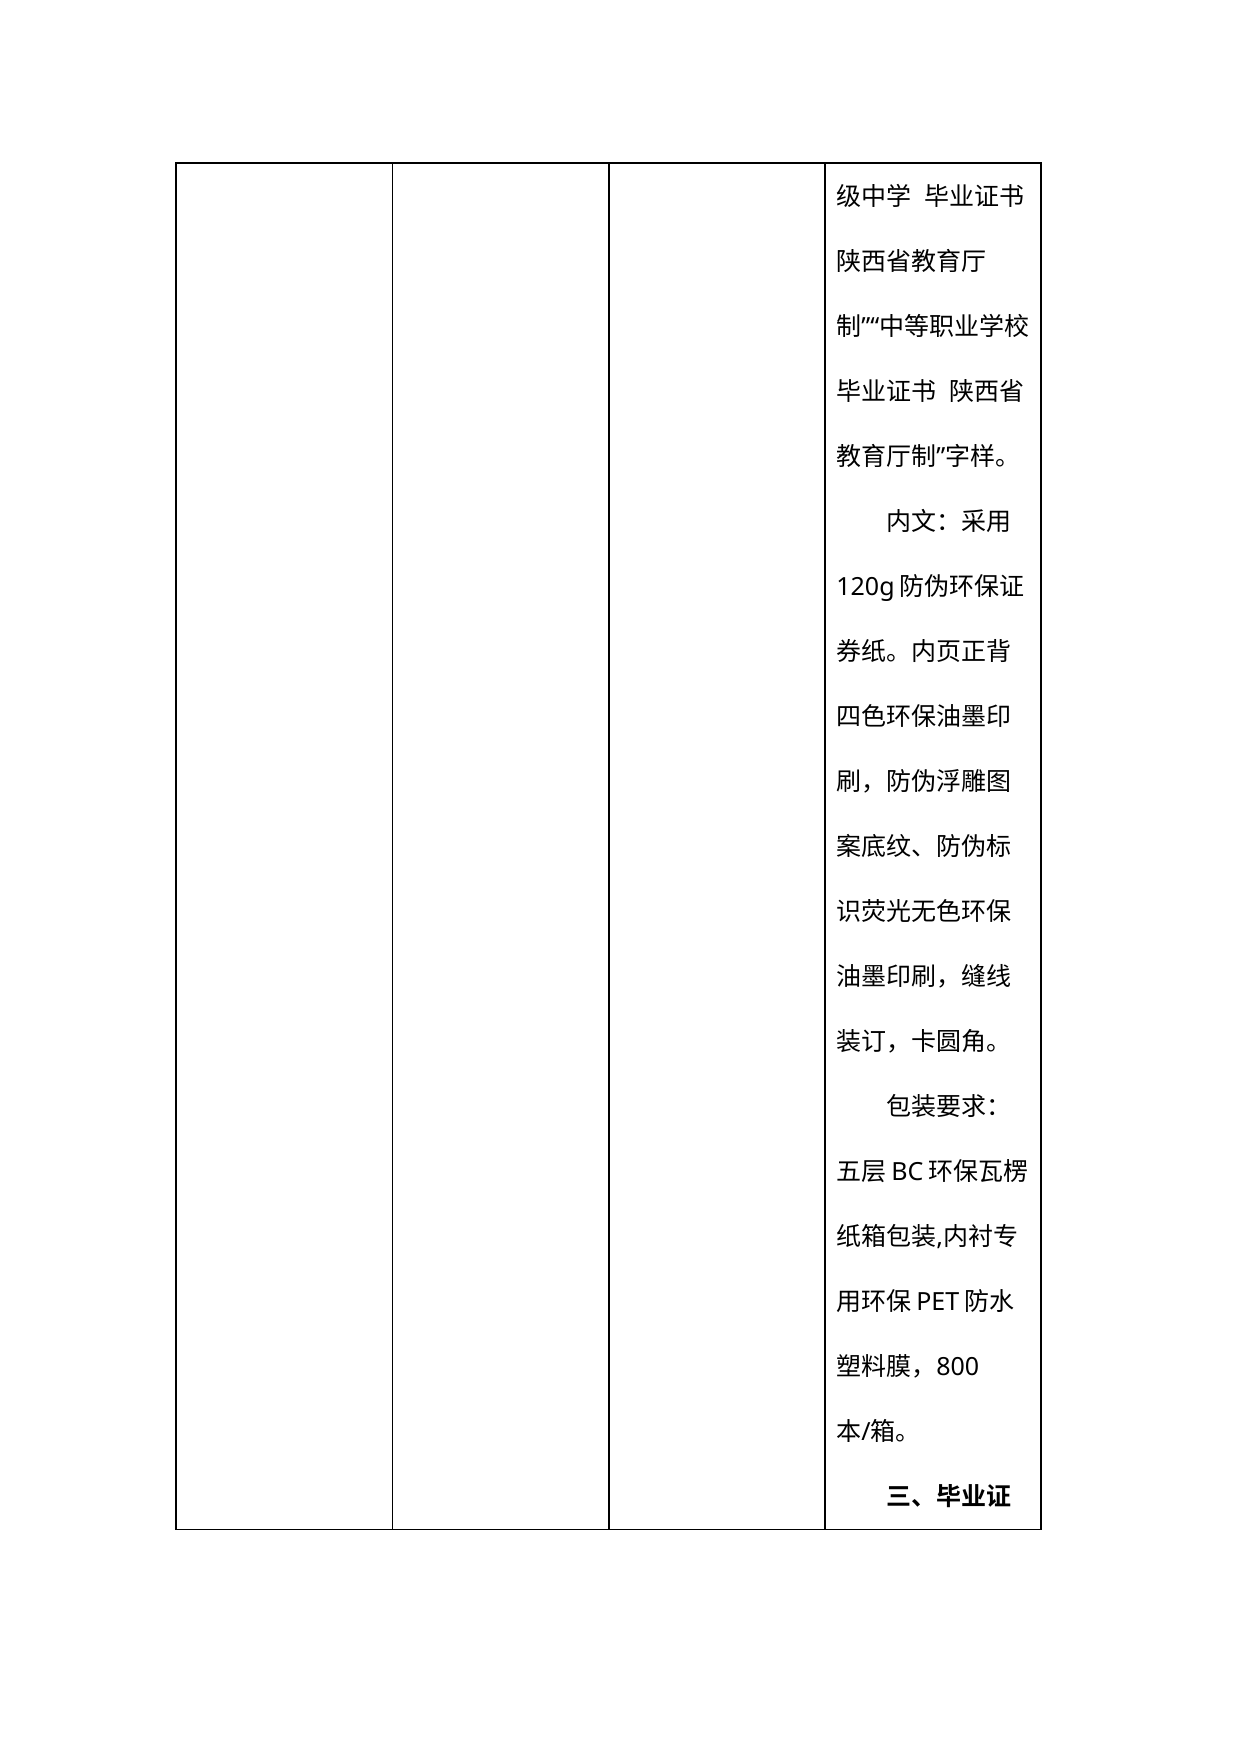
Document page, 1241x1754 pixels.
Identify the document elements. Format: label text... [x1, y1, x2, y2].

table_cell [177, 164, 392, 1528]
table_cell 1 [393, 164, 608, 1528]
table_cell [826, 164, 1040, 1528]
table_cell [610, 164, 824, 1528]
